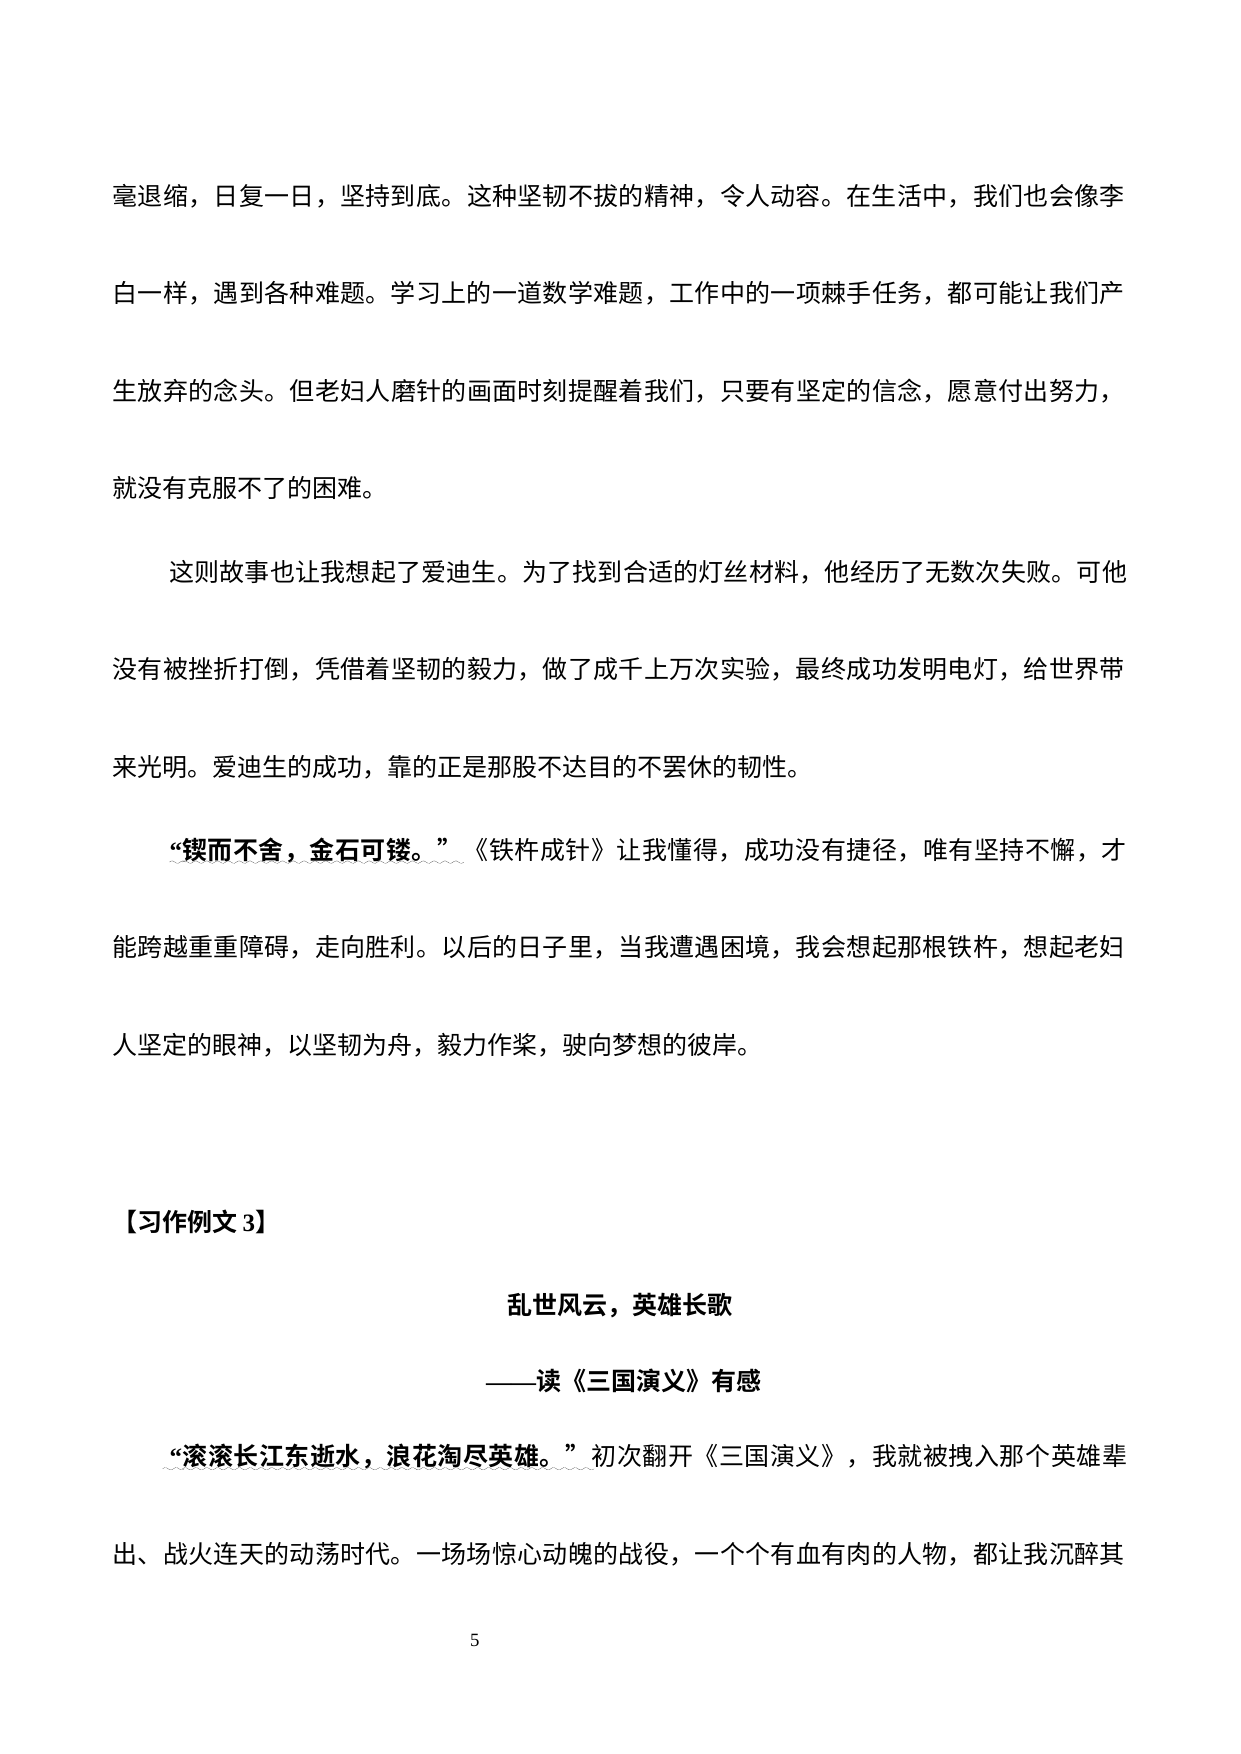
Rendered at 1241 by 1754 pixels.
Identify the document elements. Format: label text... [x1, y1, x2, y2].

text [112, 162, 1128, 519]
text 乱世风云，英雄长歌 [112, 1271, 1128, 1336]
text 【习作例文3】 [112, 1188, 1128, 1253]
text 这则故事也让我想起了爱迪生。为了找到合适的灯丝材料，他经历了无数次失败。可他没有被挫折打倒，凭借着坚韧的毅力，做了成千上万次实验，最终成功发明电灯，给世界带来光明。爱迪生的成功，靠的正是那股不达目的不罢休的韧性。 [112, 538, 1128, 798]
text “锲而不舍，金石可镂。”《铁杵成针》让我懂得，成功没有捷径，唯有坚持不懈，才能跨越重重障碍，走向胜利。以后的日子里，当我遭遇困境，我会想起那根铁杵，想起老妇人坚定的眼神，以坚韧为舟，毅力作桨，驶向梦想的彼岸。 [112, 816, 1128, 1076]
text ——读《三国演义》有感 [112, 1347, 1128, 1412]
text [112, 1422, 1128, 1585]
